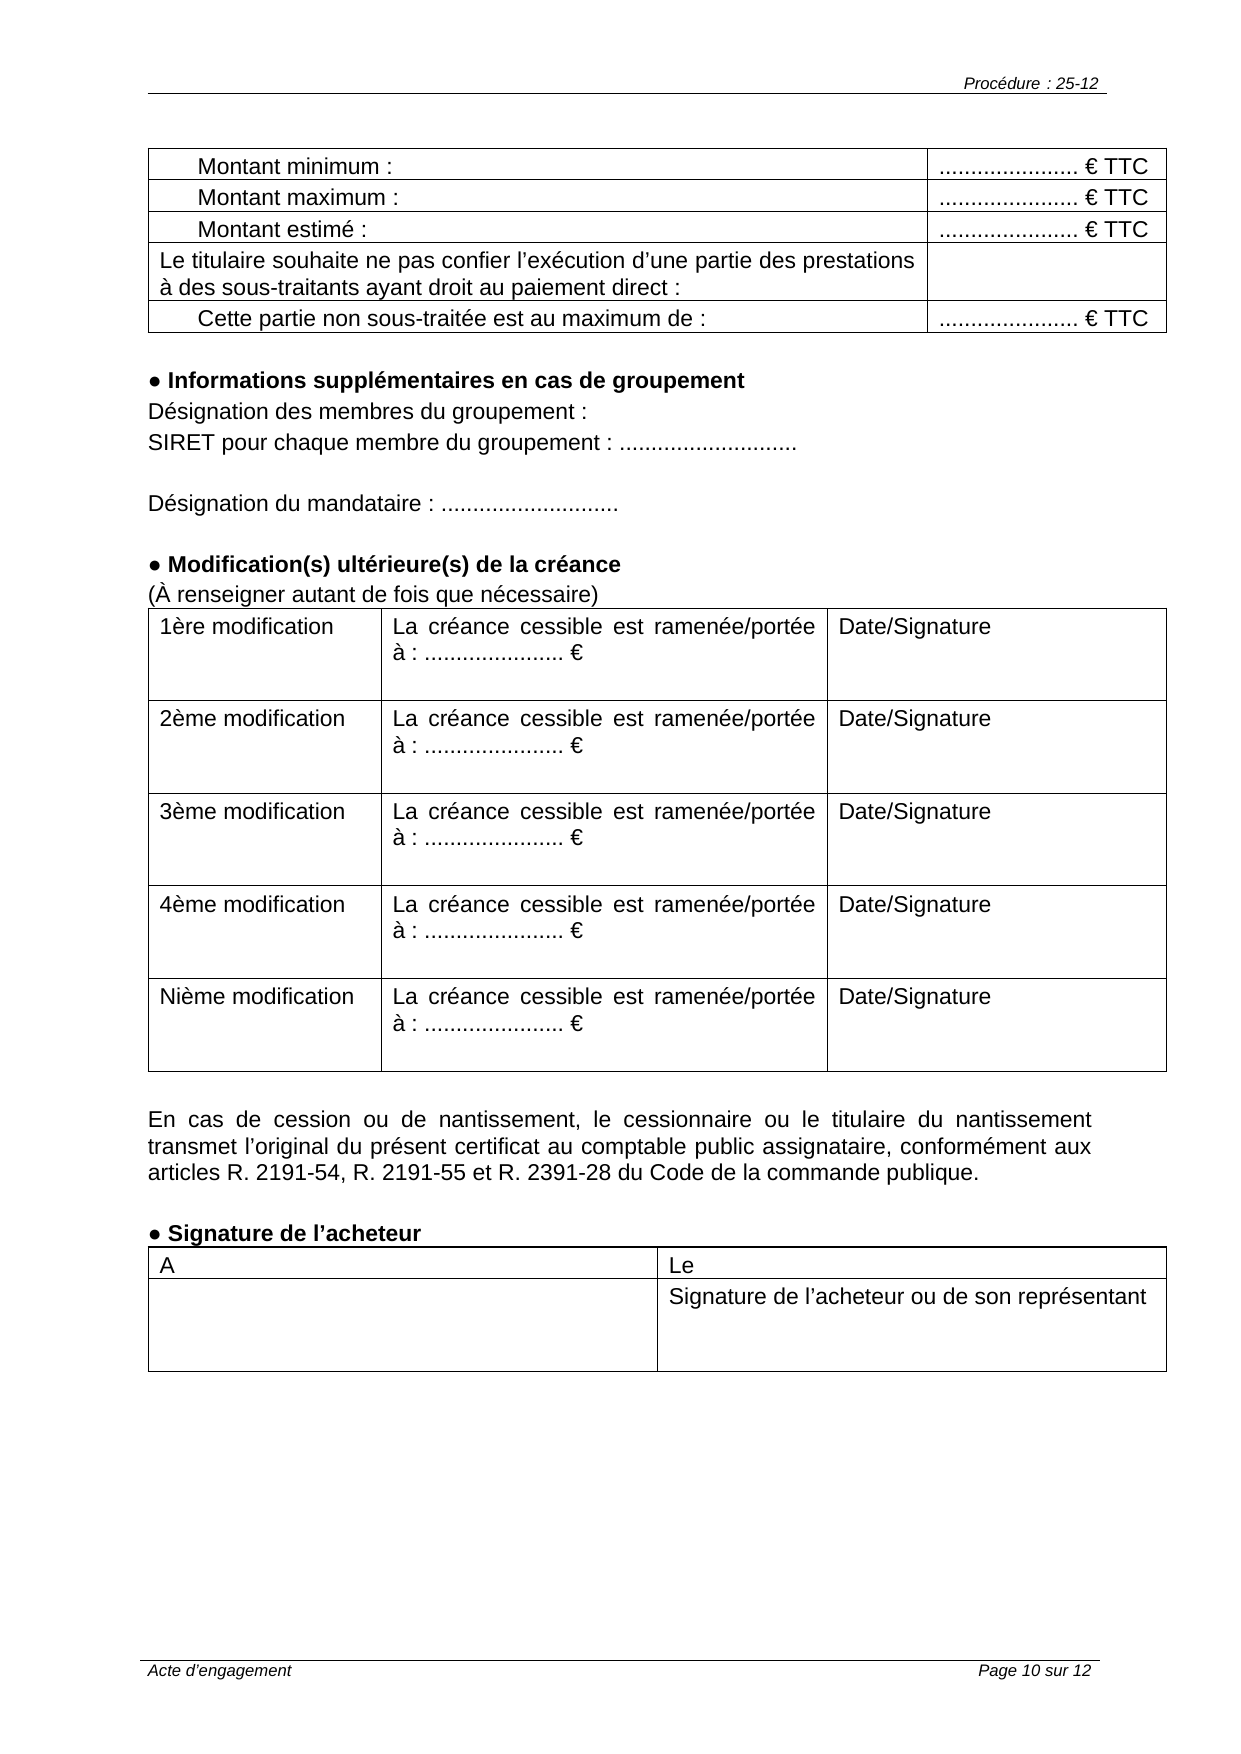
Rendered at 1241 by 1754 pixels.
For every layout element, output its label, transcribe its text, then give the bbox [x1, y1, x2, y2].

table_cell ...................... € TTC [928, 180, 1166, 211]
table_cell Nième modification [149, 979, 381, 1071]
table_cell Date/Signature [828, 886, 1166, 978]
table_cell [928, 243, 1166, 300]
table_cell Date/Signature [828, 794, 1166, 885]
table_cell La créance cessible est ramenée/portée à : ...................... € [382, 794, 827, 885]
text ● Modification(s) ultérieure(s) de la créance [148, 551, 1093, 577]
text ● Signature de l’acheteur [148, 1220, 1093, 1246]
text (À renseigner autant de fois que nécessaire) [148, 581, 1093, 607]
table_cell 3ème modification [149, 794, 381, 885]
table_header La créance cessible est ramenée/portée à : ...................... € [382, 609, 827, 700]
table_cell Cette partie non sous-traitée est au maximum de : [149, 301, 927, 332]
table_cell Date/Signature [828, 979, 1166, 1071]
table_cell Montant maximum : [149, 180, 927, 211]
table_cell ...................... € TTC [928, 301, 1166, 332]
table_cell [149, 1279, 657, 1371]
table_cell La créance cessible est ramenée/portée à : ...................... € [382, 886, 827, 978]
table_header 1ère modification [149, 609, 381, 700]
table_cell ...................... € TTC [928, 212, 1166, 242]
table_cell Le titulaire souhaite ne pas confier l’exécution d’une partie des prestations à des sous-traitants ayant droit au paiement direct : [149, 243, 927, 300]
table_header Le [658, 1248, 1166, 1278]
table_cell ...................... € TTC [928, 149, 1166, 179]
table_header A [149, 1248, 657, 1278]
text En cas de cession ou de nantissement, le cessionnaire ou le titulaire du nantissement transmet l’original du présent certificat au comptable public assignataire, conformément aux articles R. 2191-54, R. 2191-55 et R. 2391-28 du Code de la commande publique. [148, 1106, 1093, 1185]
table_cell 4ème modification [149, 886, 381, 978]
table_cell Montant minimum : [149, 149, 927, 179]
table_cell Montant estimé : [149, 212, 927, 242]
table_header Date/Signature [828, 609, 1166, 700]
table_cell La créance cessible est ramenée/portée à : ...................... € [382, 979, 827, 1071]
text Désignation du mandataire : ............................ [148, 489, 1093, 516]
text SIRET pour chaque membre du groupement : ............................ [148, 428, 1093, 455]
table_cell Date/Signature [828, 701, 1166, 793]
text ● Informations supplémentaires en cas de groupement [148, 367, 1093, 394]
table_cell La créance cessible est ramenée/portée à : ...................... € [382, 701, 827, 793]
text Désignation des membres du groupement : [148, 398, 1093, 424]
table_cell 2ème modification [149, 701, 381, 793]
table_cell Signature de l’acheteur ou de son représentant [658, 1279, 1166, 1371]
